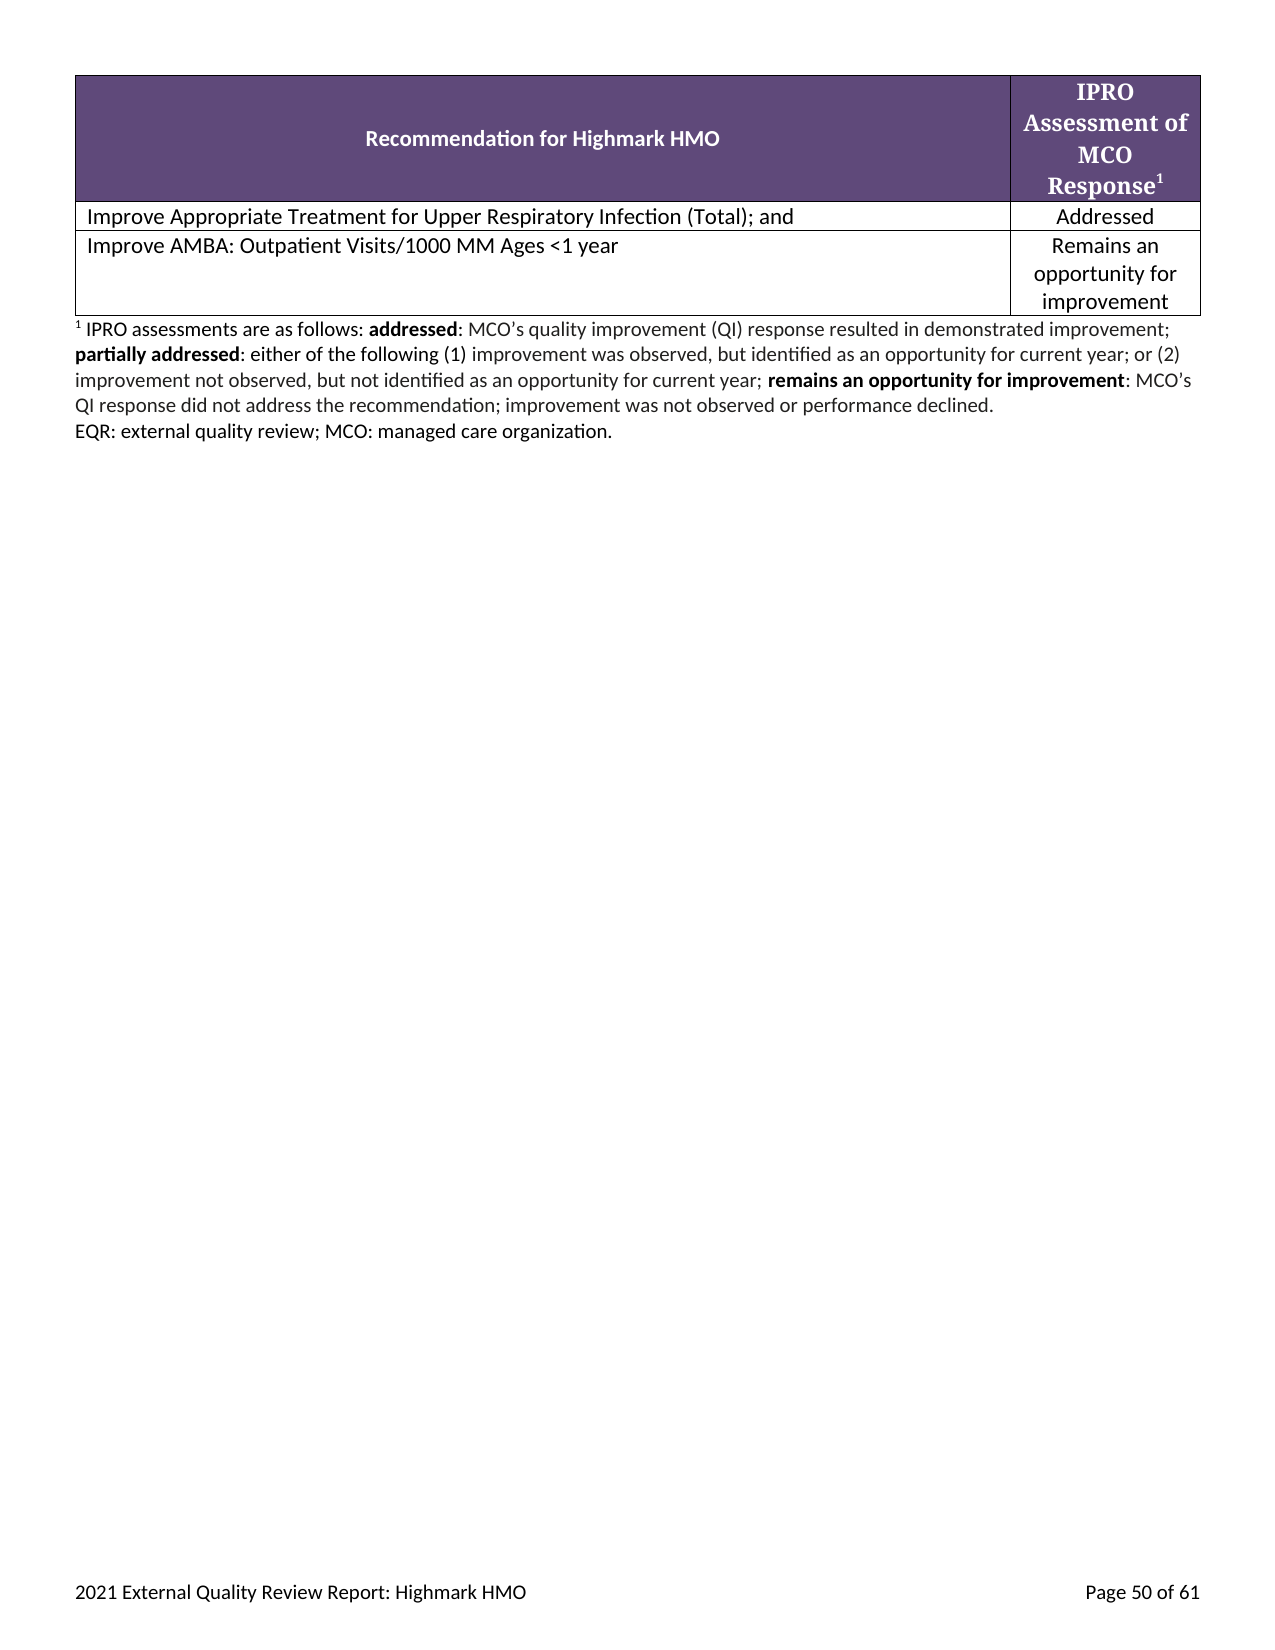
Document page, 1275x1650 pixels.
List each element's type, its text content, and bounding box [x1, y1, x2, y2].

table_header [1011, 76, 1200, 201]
text 1 IPRO assessments are as follows: addressed: MCO’s quality improvement (QI) response resulted in demonstrated improvement; partially addressed: either of the following (1) improvement was observed, but identified as an opportunity for current year; or (2) improvement not observed, but not identified as an opportunity for current year; remains an opportunity for improvement: MCO’s QI response did not address the recommendation; improvement was not observed or performance declined. [75, 316, 1200, 418]
text EQR: external quality review; MCO: managed care organization. [75, 418, 1200, 443]
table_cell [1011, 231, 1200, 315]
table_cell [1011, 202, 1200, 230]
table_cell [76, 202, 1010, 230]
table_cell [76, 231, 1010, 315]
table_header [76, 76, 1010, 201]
